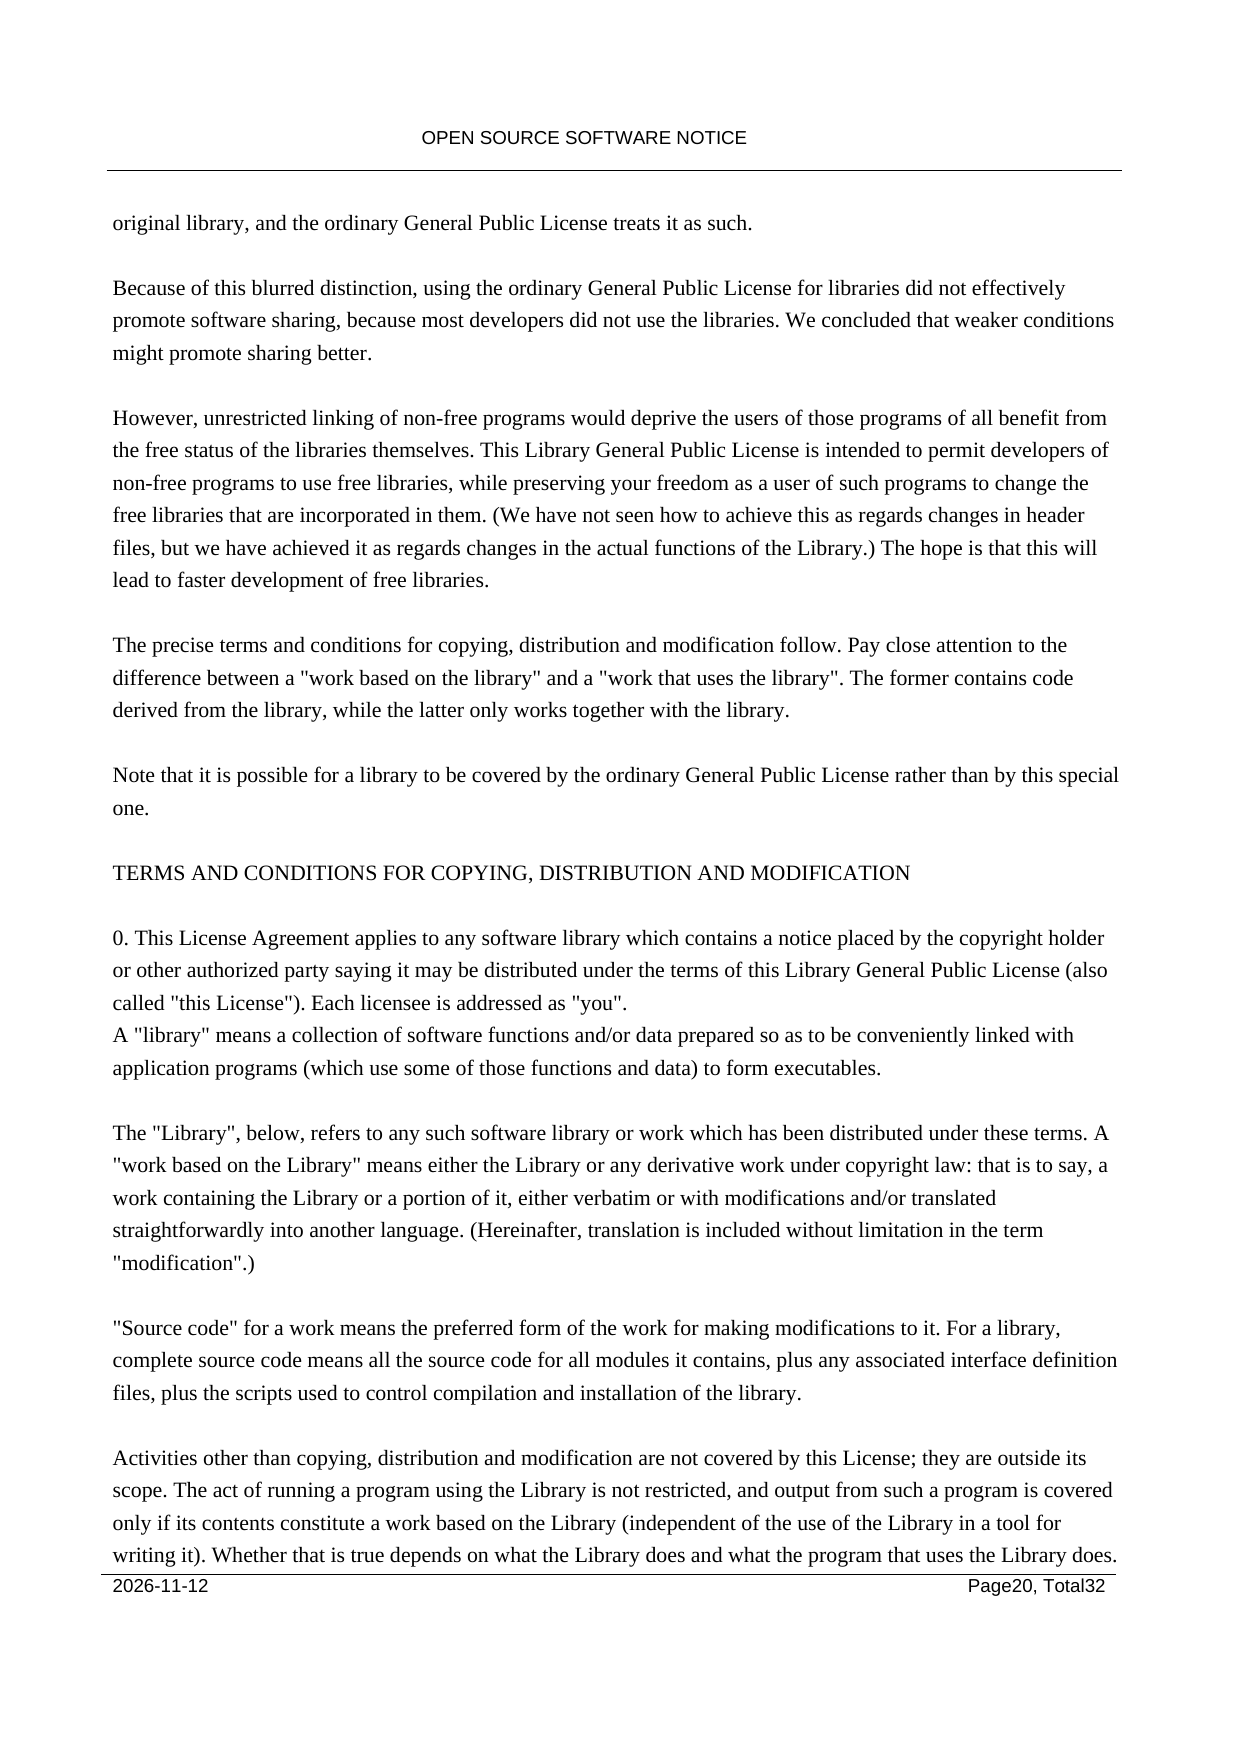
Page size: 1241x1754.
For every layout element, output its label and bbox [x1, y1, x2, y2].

text [112, 206, 1128, 1571]
